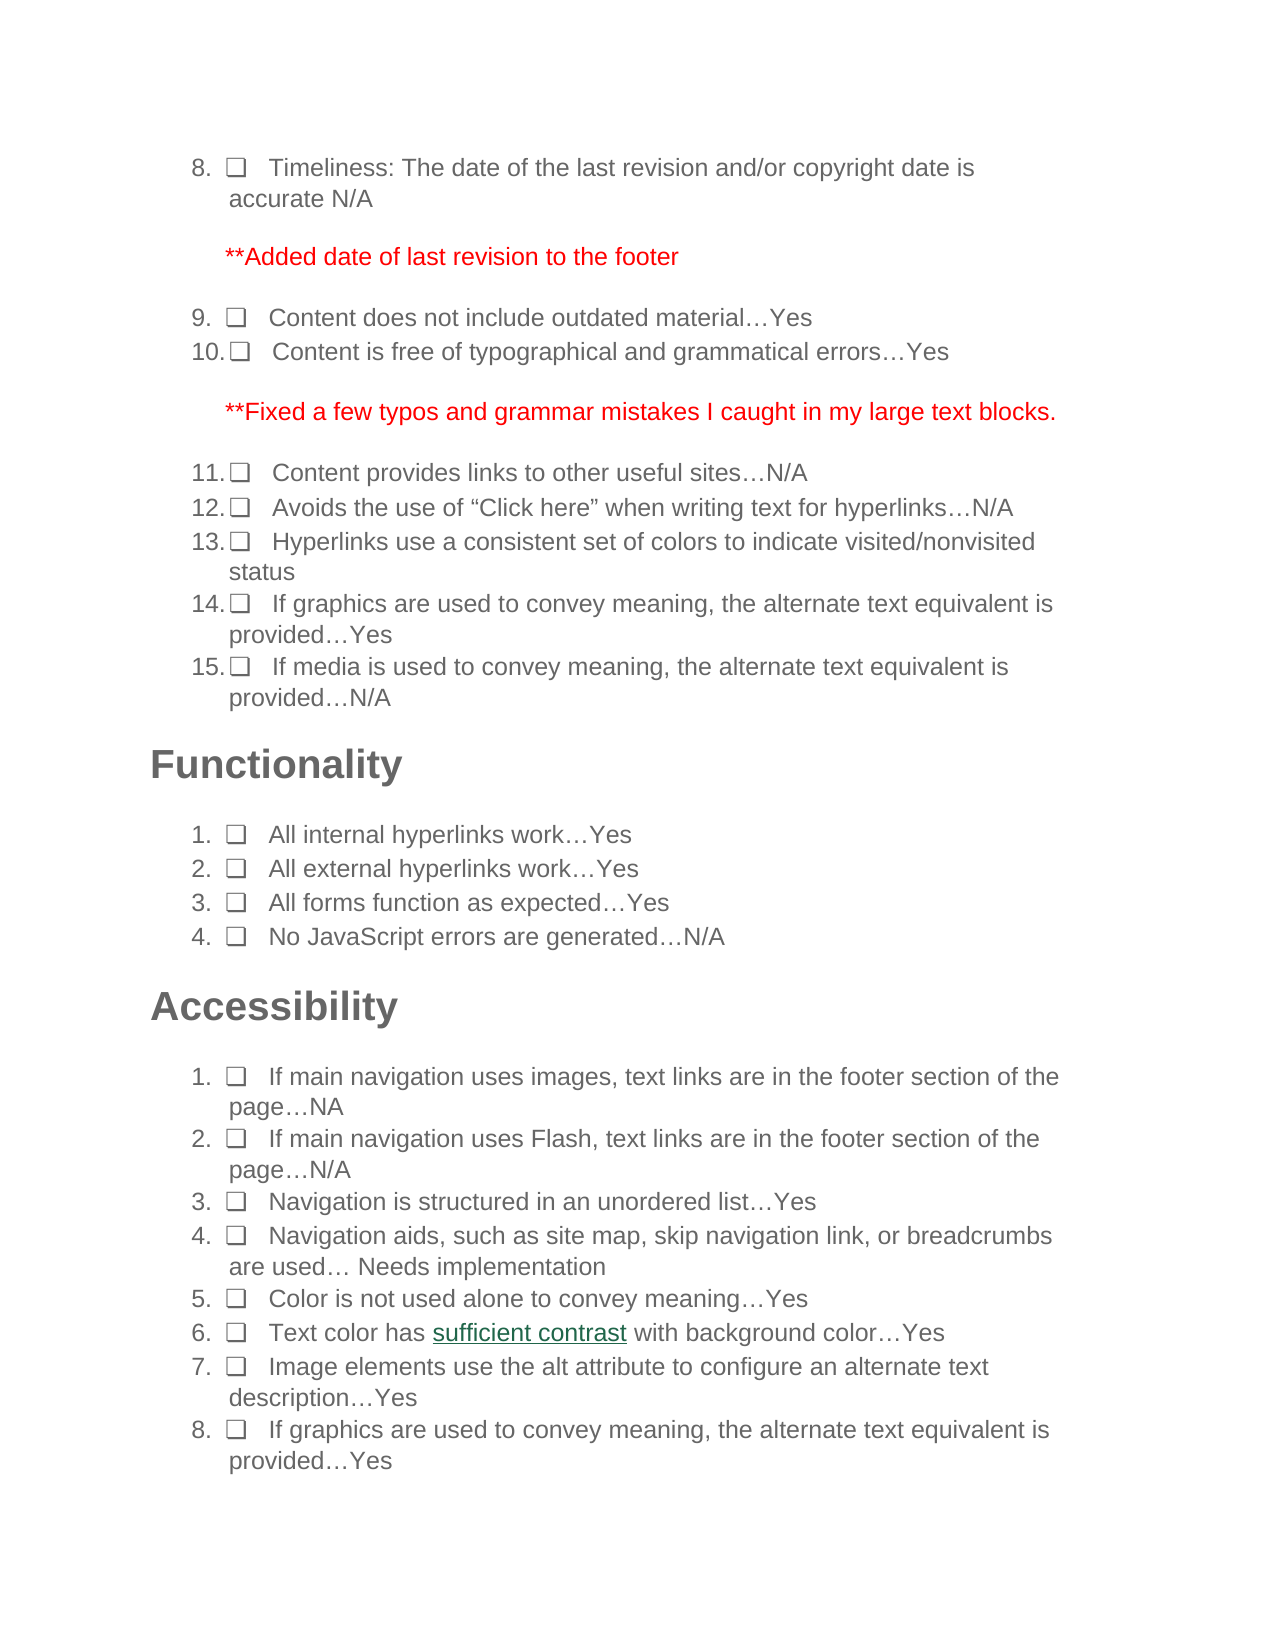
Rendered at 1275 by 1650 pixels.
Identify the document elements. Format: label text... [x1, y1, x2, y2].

list ❏ Color is not used alone to convey meaning…Yes [191, 1281, 1078, 1315]
list ❏ If media is used to convey meaning, the alternate text equivalent is provided…N/A [191, 649, 1078, 712]
list ❏ Content is free of typographical and grammatical errors…Yes [191, 334, 1078, 368]
list ❏ If graphics are used to convey meaning, the alternate text equivalent is provided…Yes [191, 1412, 1078, 1474]
list ❏ If main navigation uses images, text links are in the footer section of the page…NA [191, 1058, 1078, 1121]
list ❏ Content does not include outdated material…Yes [191, 300, 1078, 334]
list ❏ No JavaScript errors are generated…N/A [191, 919, 1078, 953]
text **Fixed a few typos and grammar mistakes I caught in my large text blocks. [225, 397, 1078, 426]
list ❏ Avoids the use of “Click here” when writing text for hyperlinks…N/A [191, 489, 1078, 523]
list ❏ Navigation aids, such as site map, skip navigation link, or breadcrumbs are used… Needs implementation [191, 1218, 1078, 1281]
list ❏ Hyperlinks use a consistent set of colors to indicate visited/nonvisited status [191, 523, 1078, 586]
text **Added date of last revision to the footer [225, 242, 1078, 271]
list ❏ If graphics are used to convey meaning, the alternate text equivalent is provided…Yes [191, 586, 1078, 649]
list ❏ Image elements use the alt attribute to configure an alternate text description…Yes [191, 1349, 1078, 1412]
list ❏ Timeliness: The date of the last revision and/or copyright date is accurate N/A [191, 150, 1078, 213]
list ❏ If main navigation uses Flash, text links are in the footer section of the page…N/A [191, 1121, 1078, 1184]
text Accessibility [150, 982, 1125, 1029]
list ❏ All external hyperlinks work…Yes [191, 851, 1078, 885]
list ❏ Navigation is structured in an unordered list…Yes [191, 1184, 1078, 1218]
list ❏ Content provides links to other useful sites…N/A [191, 455, 1078, 489]
list ❏ All forms function as expected…Yes [191, 885, 1078, 919]
list ❏ Text color has sufficient contrast with background color…Yes [191, 1315, 1078, 1349]
text Functionality [150, 741, 1125, 788]
list ❏ All internal hyperlinks work…Yes [191, 817, 1078, 851]
